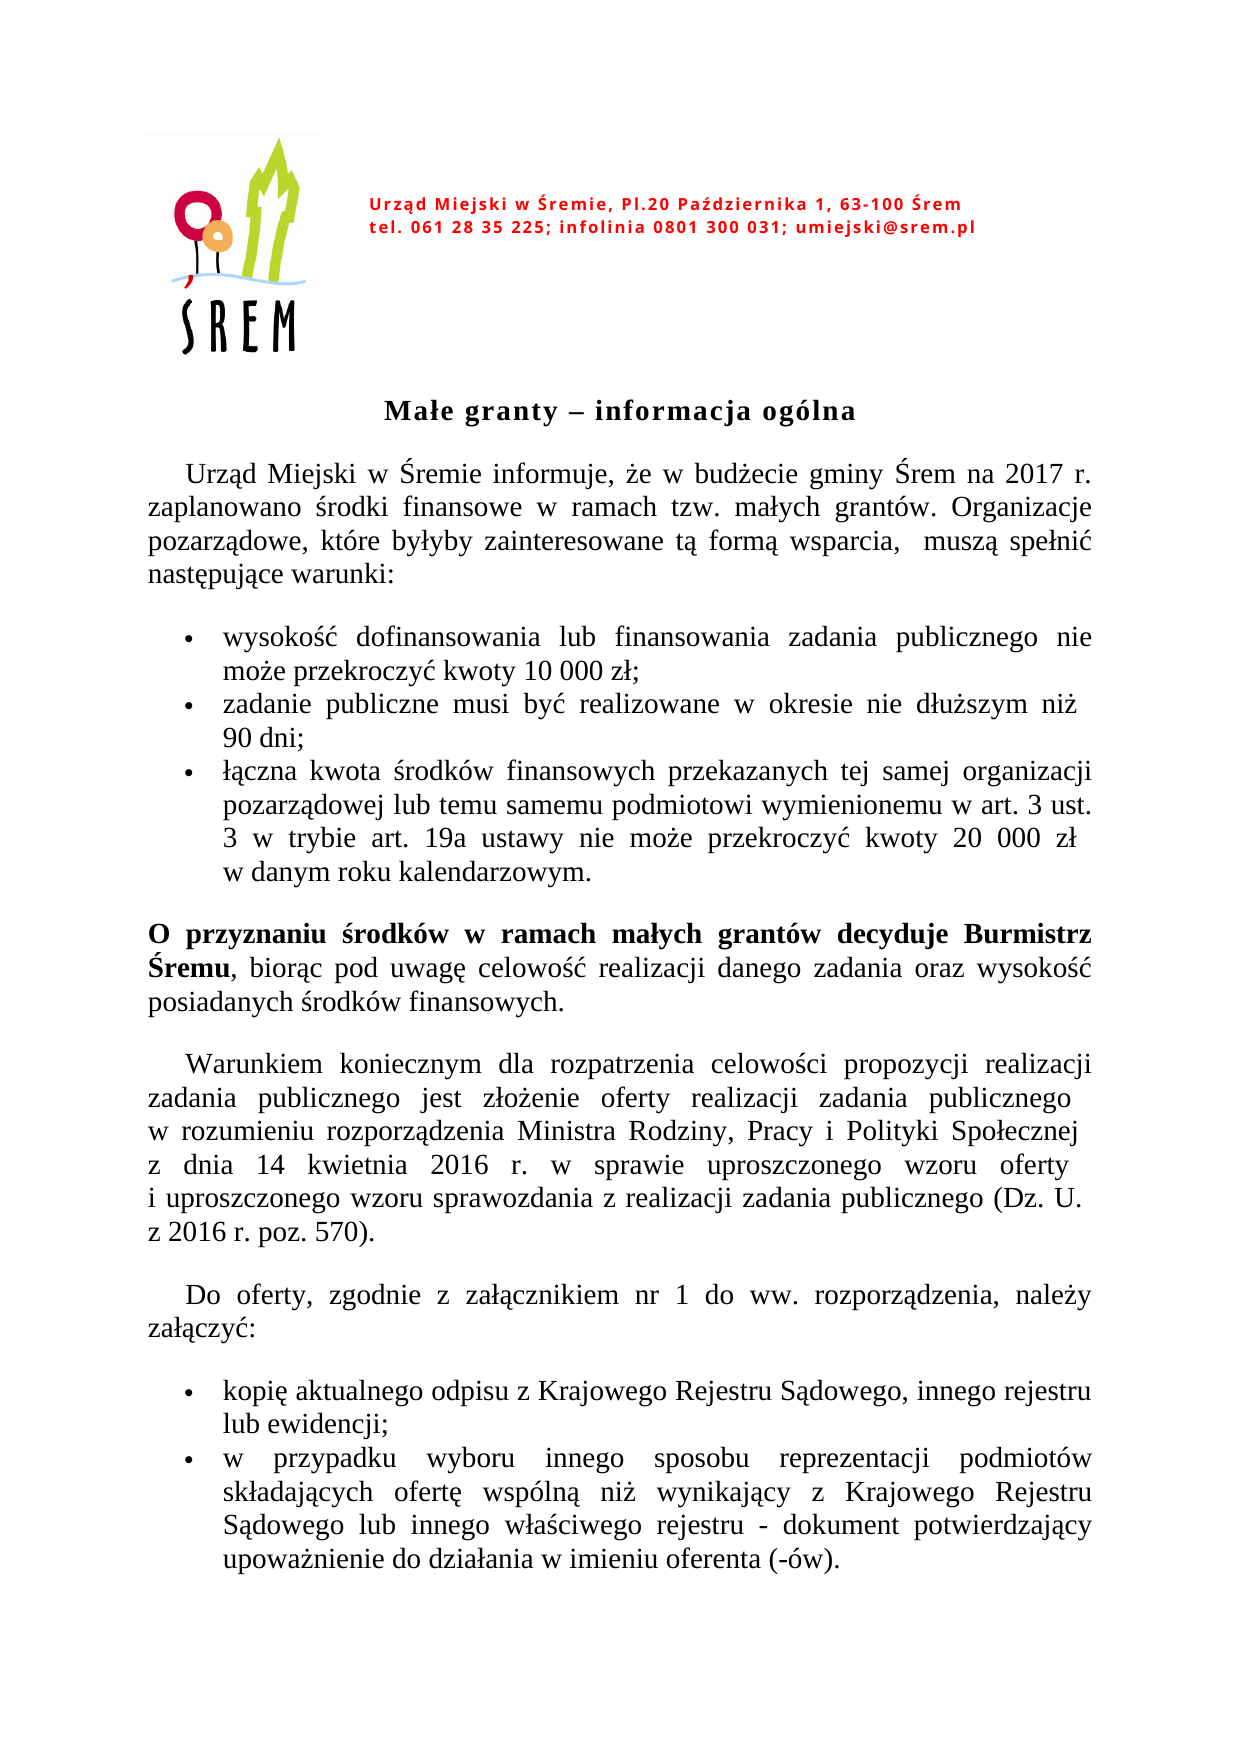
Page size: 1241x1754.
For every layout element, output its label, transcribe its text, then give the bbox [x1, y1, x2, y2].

picture [143, 132, 327, 362]
text tel. 061 28 35 225; infolinia 0801 300 031; umiejski@srem.pl [295, 216, 1093, 238]
text Do oferty, zgodnie z załącznikiem nr 1 do ww. rozporządzenia, należy załączyć: [148, 1277, 1093, 1344]
list zadanie publiczne musi być realizowane w okresie nie dłuższym niż 90 dni; [185, 686, 1093, 753]
text Urząd Miejski w Śremie, Pl.20 Października 1, 63-100 Śrem [295, 193, 1093, 216]
text Warunkiem koniecznym dla rozpatrzenia celowości propozycji realizacji zadania publicznego jest złożenie oferty realizacji zadania publicznego w rozumieniu rozporządzenia Ministra Rodziny, Pracy i Polityki Społecznej z dnia 14 kwietnia 2016 r. w sprawie uproszczonego wzoru oferty i uproszczonego wzoru sprawozdania z realizacji zadania publicznego (Dz. U. z 2016 r. poz. 570). [148, 1046, 1093, 1248]
list łączna kwota środków finansowych przekazanych tej samej organizacji pozarządowej lub temu samemu podmiotowi wymienionemu w art. 3 ust. 3 w trybie art. 19a ustawy nie może przekroczyć kwoty 20 000 zł w danym roku kalendarzowym. [185, 753, 1093, 887]
list wysokość dofinansowania lub finansowania zadania publicznego nie może przekroczyć kwoty 10 000 zł; [185, 619, 1093, 686]
text O przyznaniu środków w ramach małych grantów decyduje Burmistrz Śremu, biorąc pod uwagę celowość realizacji danego zadania oraz wysokość posiadanych środków finansowych. [148, 917, 1093, 1017]
text Małe granty – informacja ogólna [148, 393, 1093, 427]
text Urząd Miejski w Śremie informuje, że w budżecie gminy Śrem na 2017 r. zaplanowano środki finansowe w ramach tzw. małych grantów. Organizacje pozarządowe, które byłyby zainteresowane tą formą wsparcia, muszą spełnić następujące warunki: [148, 456, 1093, 590]
list kopię aktualnego odpisu z Krajowego Rejestru Sądowego, innego rejestru lub ewidencji; [185, 1373, 1093, 1440]
list w przypadku wyboru innego sposobu reprezentacji podmiotów składających ofertę wspólną niż wynikający z Krajowego Rejestru Sądowego lub innego właściwego rejestru - dokument potwierdzający upoważnienie do działania w imieniu oferenta (-ów). [185, 1440, 1093, 1574]
